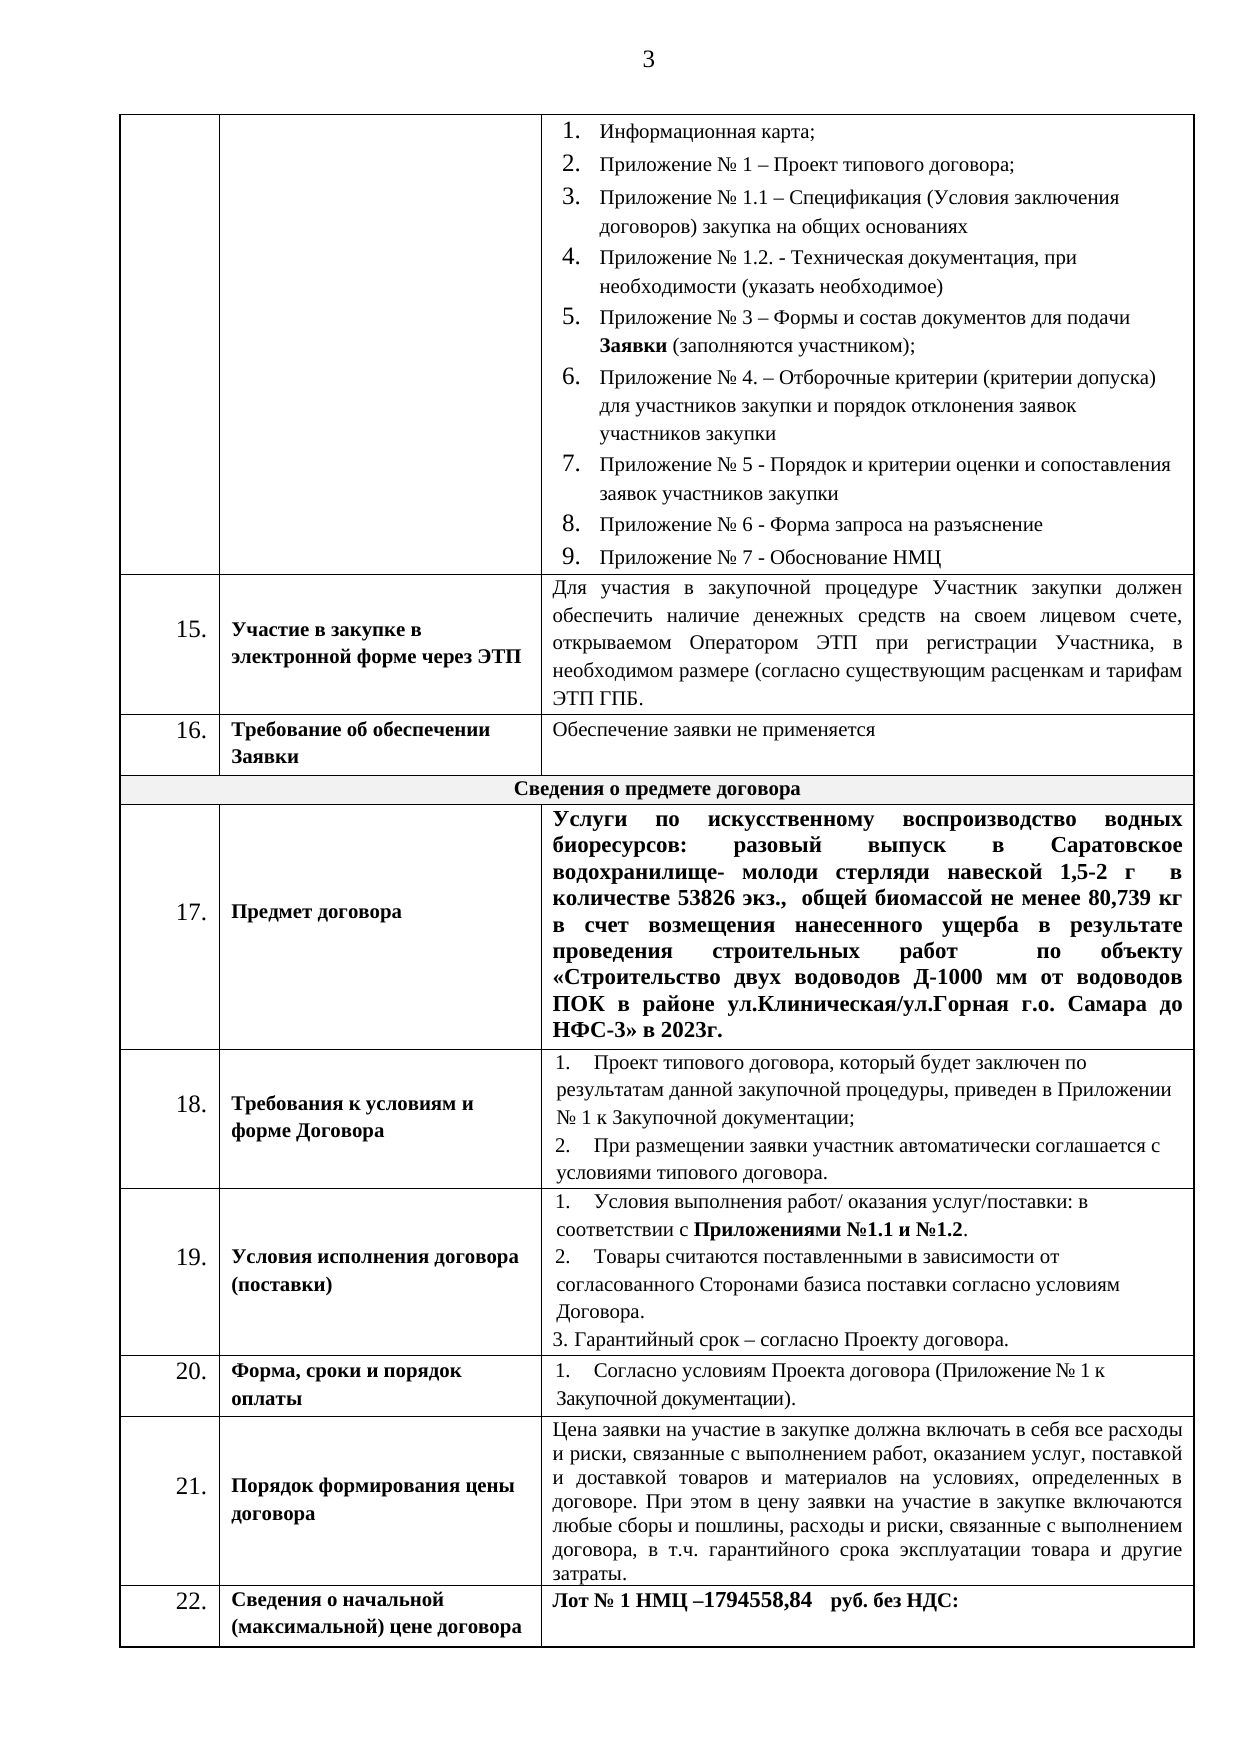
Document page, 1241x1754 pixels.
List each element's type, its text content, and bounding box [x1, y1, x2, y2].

table_cell [121, 1189, 219, 1355]
table_cell Требования к условиям и форме Договора [220, 1050, 541, 1188]
table_cell [121, 805, 219, 1049]
table_cell Форма, сроки и порядок оплаты [220, 1356, 541, 1416]
table_cell [121, 1050, 219, 1188]
table_cell Цена заявки на участие в закупке должна включать в себя все расходы и риски, связанные с выполнением работ, оказанием услуг, поставкой и доставкой товаров и материалов на условиях, определенных в договоре. При этом в цену заявки на участие в закупке включаются любые сборы и пошлины, расходы и риски, связанные с выполнением договора, в т.ч. гарантийного срока эксплуатации товара и другие затраты. [542, 1417, 1193, 1585]
table_cell [121, 1417, 219, 1585]
table_cell Требование об обеспечении Заявки [220, 715, 541, 775]
table_cell Проект типового договора, который будет заключен по результатам данной закупочной процедуры, приведен в Приложении № 1 к Закупочной документации; При размещении заявки участник автоматически соглашается с условиями типового договора. [542, 1050, 1193, 1188]
table_cell [121, 115, 219, 574]
table_cell Сведения о предмете договора [121, 776, 1193, 804]
table_cell [121, 1356, 219, 1416]
table_cell Для участия в закупочной процедуре Участник закупки должен обеспечить наличие денежных средств на своем лицевом счете, открываемом Оператором ЭТП при регистрации Участника, в необходимом размере (согласно существующим расценкам и тарифам ЭТП ГПБ. [542, 575, 1193, 714]
table_cell Условия выполнения работ/ оказания услуг/поставки: в соответствии с Приложениями №1.1 и №1.2. Товары считаются поставленными в зависимости от согласованного Сторонами базиса поставки согласно условиям Договора. Гарантийный срок – согласно Проекту договора. [542, 1189, 1193, 1355]
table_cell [220, 1586, 541, 1646]
table_cell [121, 575, 219, 714]
table_cell Услуги по искусственному воспроизводство водных биоресурсов: разовый выпуск в Саратовское водохранилище- молоди стерляди навеской 1,5-2 г в количестве 53826 экз., общей биомассой не менее 80,739 кг в счет возмещения нанесенного ущерба в результате проведения строительных работ по объекту «Строительство двух водоводов Д-1000 мм от водоводов ПОК в районе ул.Клиническая/ул.Горная г.о. Самара до НФС-3» в 2023г. [542, 805, 1193, 1049]
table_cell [220, 115, 541, 574]
table_cell [121, 1586, 219, 1646]
table_cell [121, 715, 219, 775]
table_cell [542, 1586, 1193, 1646]
table_cell Обеспечение заявки не применяется [542, 715, 1193, 775]
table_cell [542, 115, 1193, 574]
table_cell Предмет договора [220, 805, 541, 1049]
table_cell Участие в закупке в электронной форме через ЭТП [220, 575, 541, 714]
table_cell Порядок формирования цены договора [220, 1417, 541, 1585]
table_cell Согласно условиям Проекта договора (Приложение № 1 к Закупочной документации). [542, 1356, 1193, 1416]
table_cell Условия исполнения договора (поставки) [220, 1189, 541, 1355]
